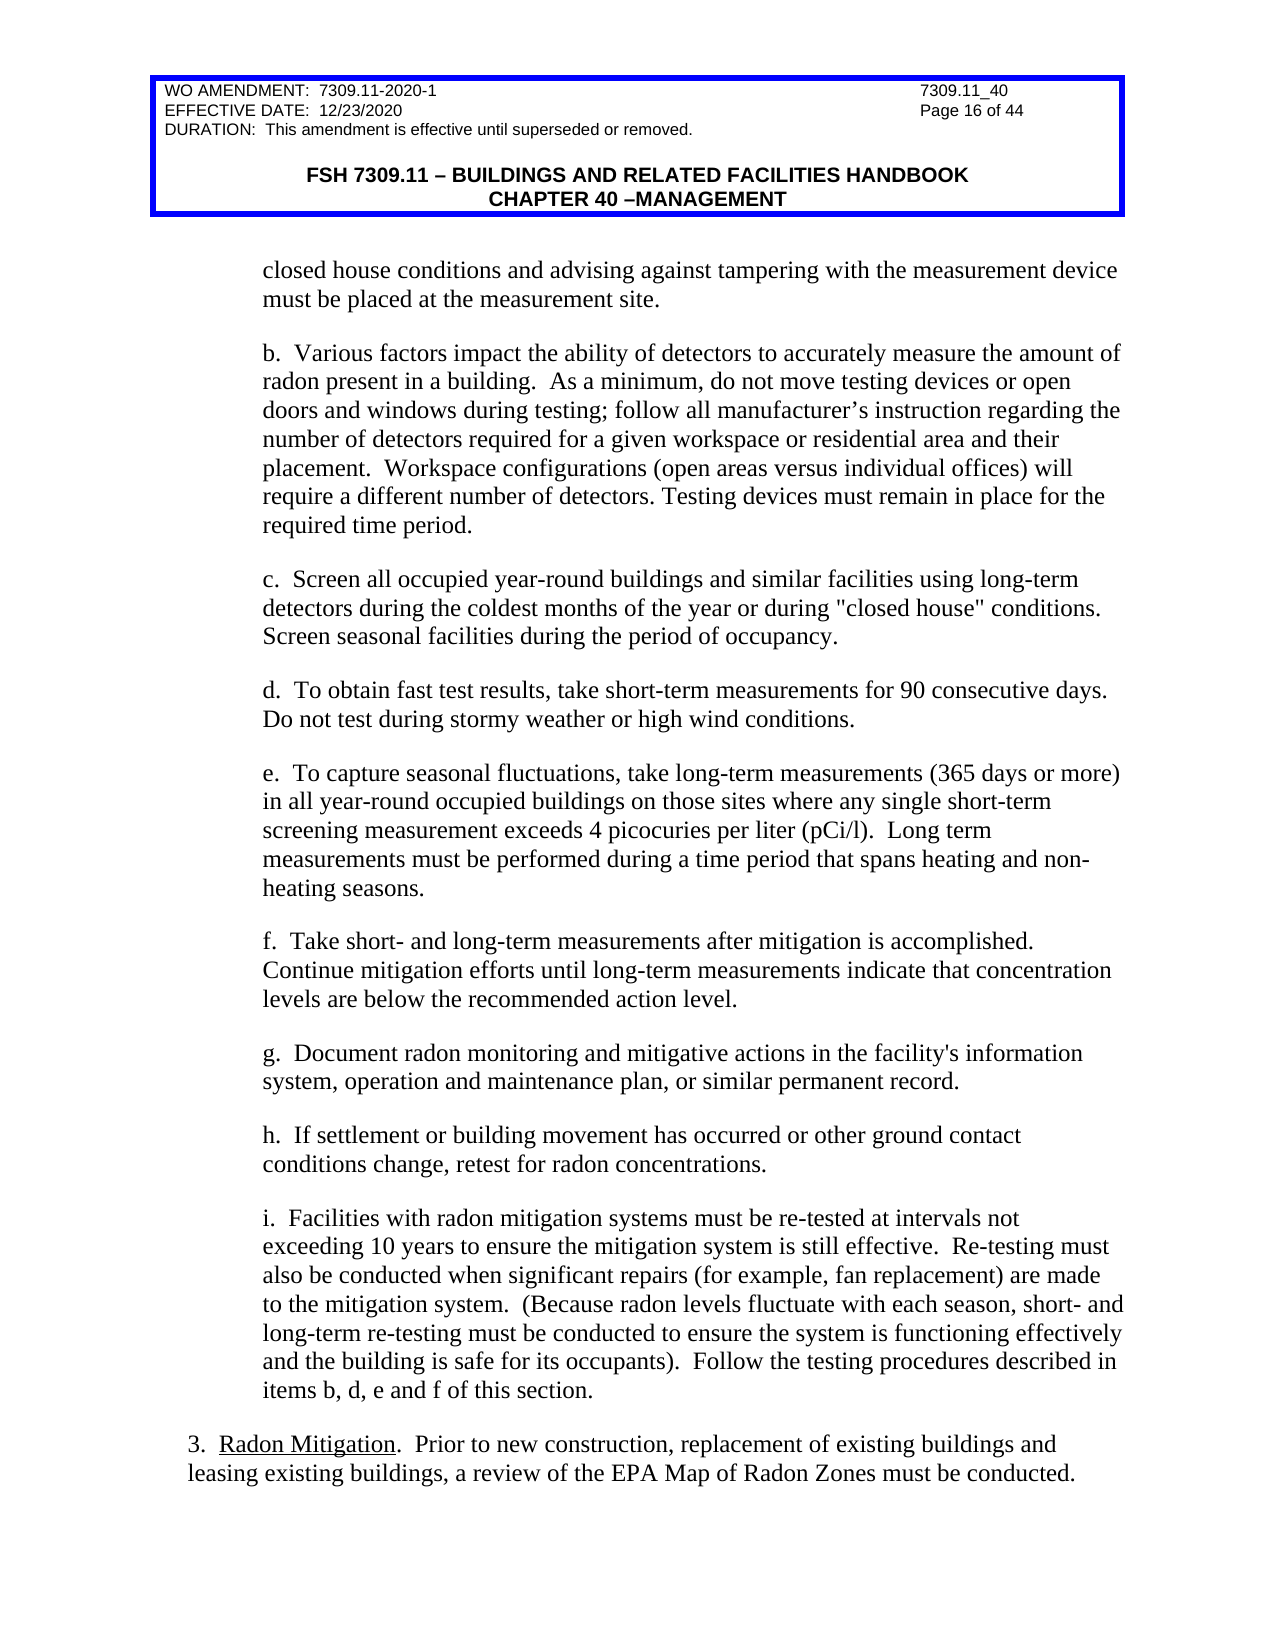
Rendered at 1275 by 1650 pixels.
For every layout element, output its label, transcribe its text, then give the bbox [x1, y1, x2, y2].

list d. To obtain fast test results, take short-term measurements for 90 consecutive days. Do not test during stormy weather or high wind conditions. [262, 675, 1125, 733]
list h. If settlement or building movement has occurred or other ground contact conditions change, retest for radon concentrations. [262, 1120, 1125, 1178]
list e. To capture seasonal fluctuations, take long-term measurements (365 days or more) in all year-round occupied buildings on those sites where any single short-term screening measurement exceeds 4 picocuries per liter (pCi/l). Long term measurements must be performed during a time period that spans heating and non-heating seasons. [262, 758, 1125, 901]
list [262, 255, 1125, 313]
list g. Document radon monitoring and mitigative actions in the facility's information system, operation and maintenance plan, or similar permanent record. [262, 1038, 1125, 1095]
list i. Facilities with radon mitigation systems must be re-tested at intervals not exceeding 10 years to ensure the mitigation system is still effective. Re-testing must also be conducted when significant repairs (for example, fan replacement) are made to the mitigation system. (Because radon levels fluctuate with each season, short- and long-term re-testing must be conducted to ensure the system is functioning effectively and the building is safe for its occupants). Follow the testing procedures described in items b, d, e and f of this section. [262, 1203, 1125, 1404]
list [187, 1429, 1125, 1486]
list f. Take short- and long-term measurements after mitigation is accomplished. Continue mitigation efforts until long-term measurements indicate that concentration levels are below the recommended action level. [262, 926, 1125, 1013]
list b. Various factors impact the ability of detectors to accurately measure the amount of radon present in a building. As a minimum, do not move testing devices or open doors and windows during testing; follow all manufacturer’s instruction regarding the number of detectors required for a given workspace or residential area and their placement. Workspace configurations (open areas versus individual offices) will require a different number of detectors. Testing devices must remain in place for the required time period. [262, 338, 1125, 539]
list c. Screen all occupied year-round buildings and similar facilities using long-term detectors during the coldest months of the year or during "closed house" conditions. Screen seasonal facilities during the period of occupancy. [262, 564, 1125, 650]
